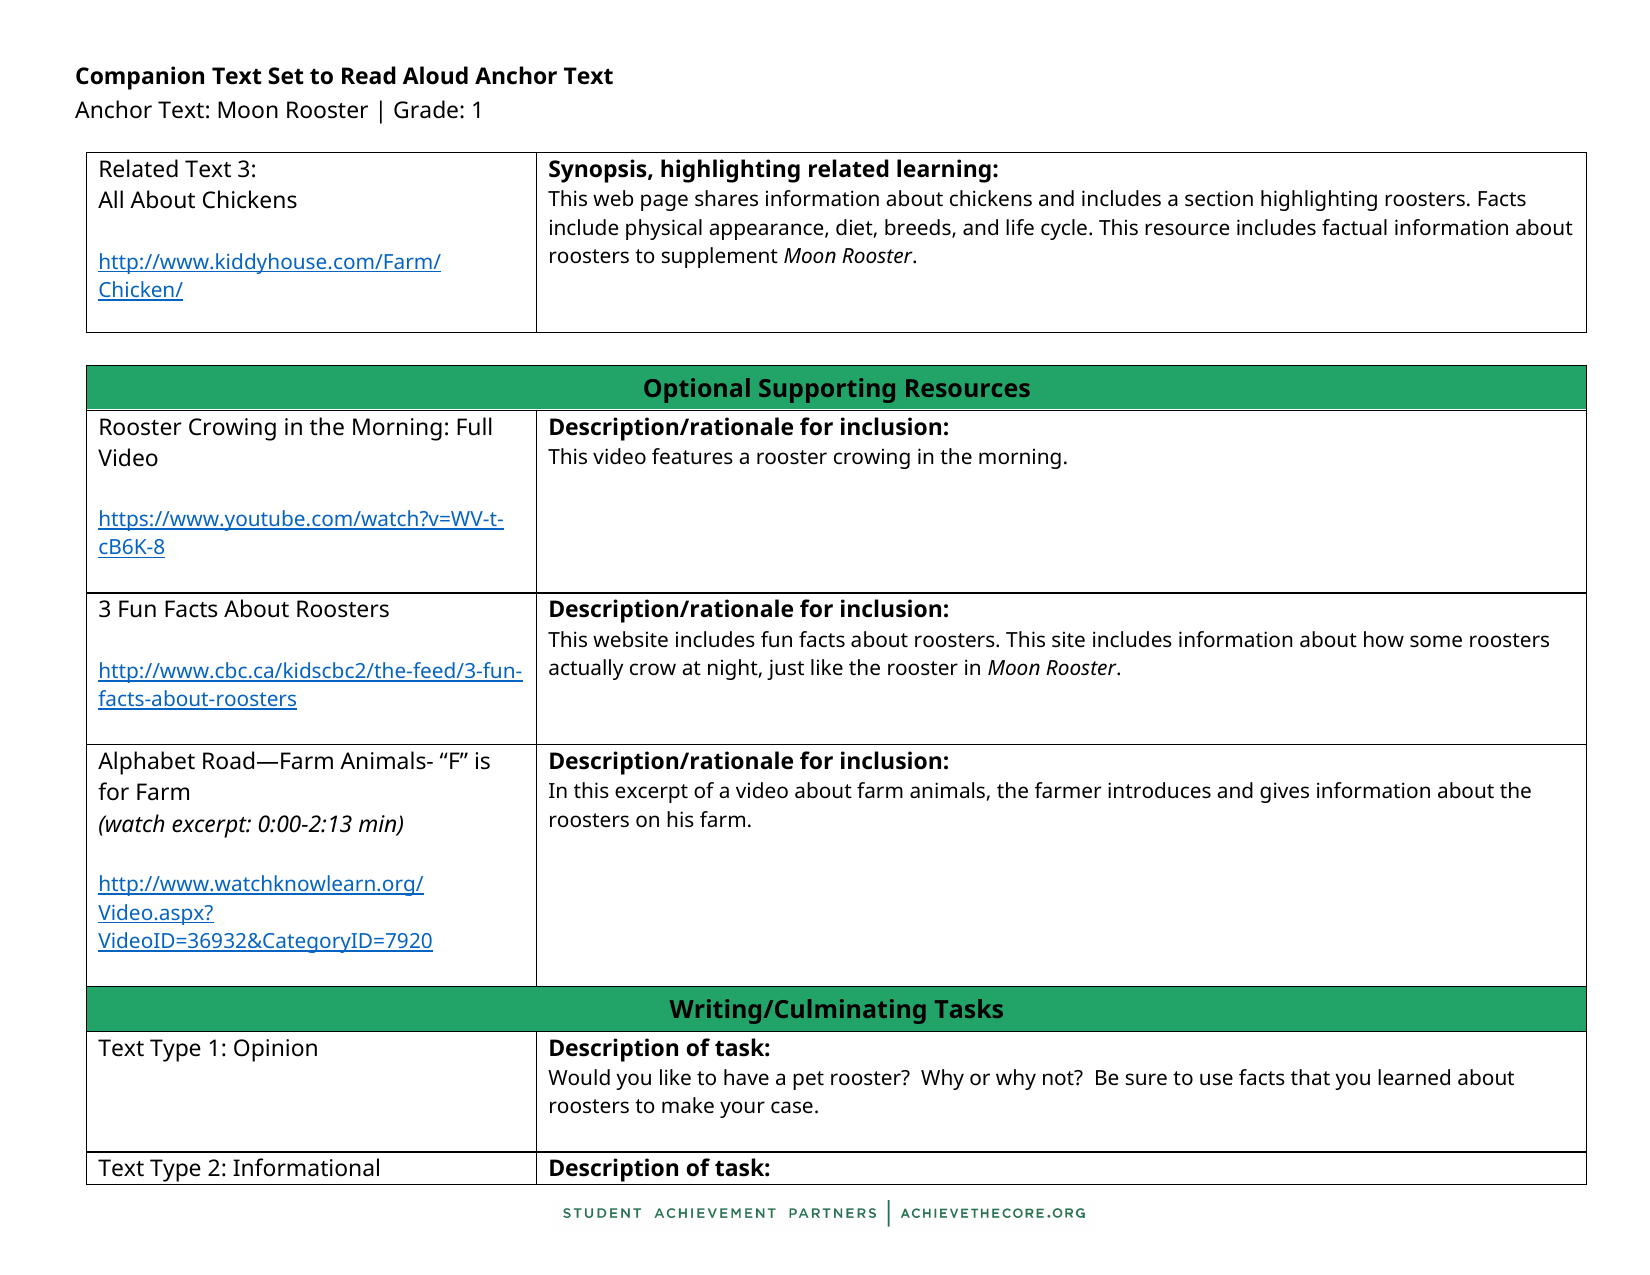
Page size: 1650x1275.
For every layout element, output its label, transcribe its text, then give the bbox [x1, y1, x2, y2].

table_cell Rooster Crowing in the Morning: Full Video https://www.youtube.com/watch?v=WV-t-cB6K-8 [87, 411, 536, 592]
table_cell Synopsis, highlighting related learning: This web page shares information about chickens and includes a section highlighting roosters. Facts include physical appearance, diet, breeds, and life cycle. This resource includes factual information about roosters to supplement Moon Rooster. [537, 153, 1586, 332]
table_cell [87, 1153, 536, 1184]
table_cell Description/rationale for inclusion: In this excerpt of a video about farm animals, the farmer introduces and gives information about the roosters on his farm. [537, 745, 1586, 986]
table_cell Alphabet Road—Farm Animals- “F” is for Farm (watch excerpt: 0:00-2:13 min) http://www.watchknowlearn.org/Video.aspx?VideoID=36932&CategoryID=7920 [87, 745, 536, 986]
table_cell Text Type 1: Opinion [87, 1032, 536, 1151]
table_cell Description of task: Would you like to have a pet rooster? Why or why not? Be sure to use facts that you learned about roosters to make your case. [537, 1032, 1586, 1151]
table_cell Description/rationale for inclusion: This website includes fun facts about roosters. This site includes information about how some roosters actually crow at night, just like the rooster in Moon Rooster. [537, 594, 1586, 744]
picture [551, 1196, 1099, 1230]
table_cell Description/rationale for inclusion: This video features a rooster crowing in the morning. [537, 411, 1586, 592]
table_cell Writing/Culminating Tasks [87, 987, 1586, 1031]
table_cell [537, 1153, 1586, 1184]
table_header Optional Supporting Resources [87, 366, 1586, 409]
table_cell 3 Fun Facts About Roosters http://www.cbc.ca/kidscbc2/the-feed/3-fun-facts-about-roosters [87, 594, 536, 744]
table_cell Related Text 3: All About Chickens http://www.kiddyhouse.com/Farm/Chicken/ [87, 153, 536, 332]
